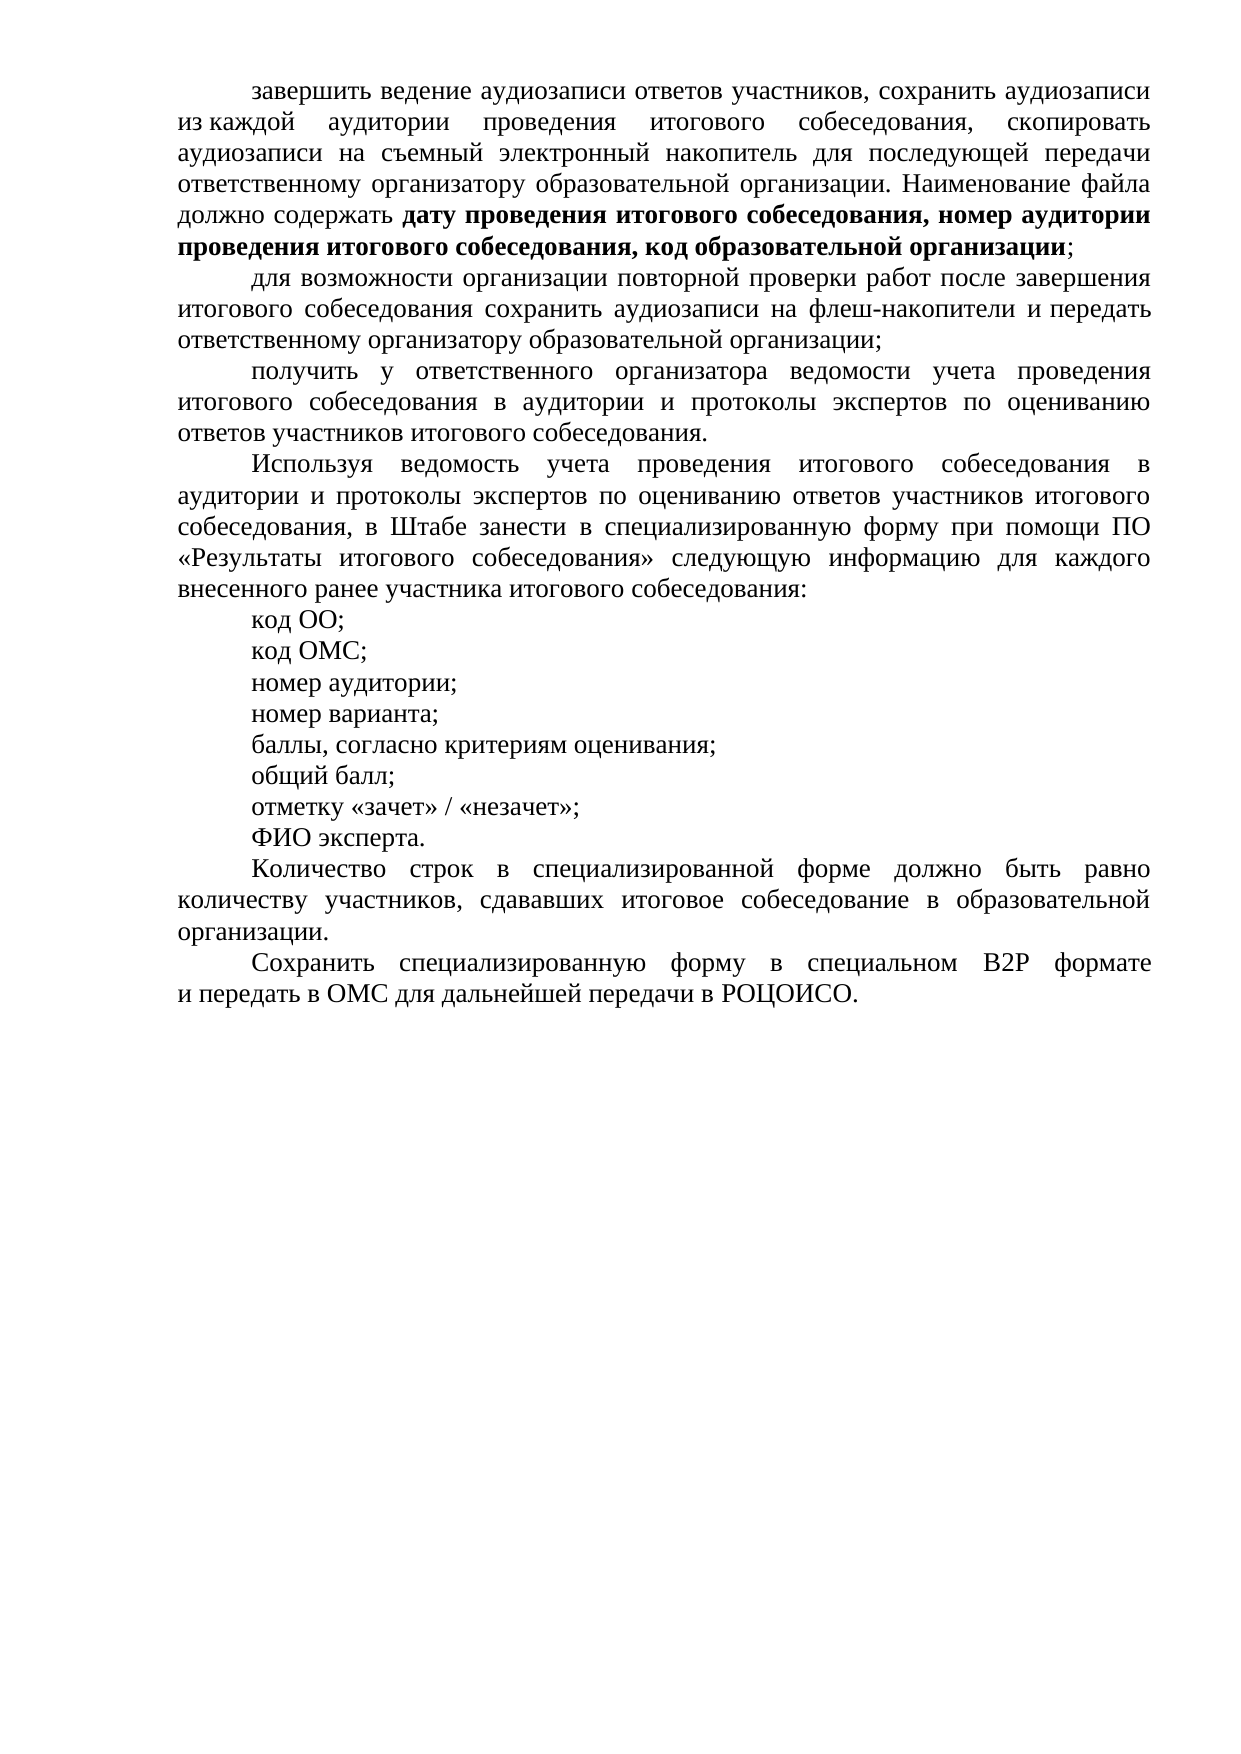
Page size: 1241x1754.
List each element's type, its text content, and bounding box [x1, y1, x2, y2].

text код ОМС; [177, 634, 1152, 666]
text завершить ведение аудиозаписи ответов участников, сохранить аудиозаписи из каждой аудитории проведения итогового собеседования, скопировать аудиозаписи на съемный электронный накопитель для последующей передачи ответственному организатору образовательной организации. Наименование файла должно содержать дату проведения итогового собеседования, номер аудитории проведения итогового собеседования, код образовательной организации; [177, 74, 1152, 261]
text код ОО; [177, 603, 1152, 634]
text общий балл; [177, 759, 1152, 790]
text Используя ведомость учета проведения итогового собеседования в аудитории и протоколы экспертов по оцениванию ответов участников итогового собеседования, в Штабе занести в специализированную форму при помощи ПО «Результаты итогового собеседования» следующую информацию для каждого внесенного ранее участника итогового собеседования: [177, 448, 1152, 603]
text номер аудитории; [177, 666, 1152, 697]
text баллы, согласно критериям оценивания; [177, 728, 1152, 759]
text ФИО эксперта. [177, 821, 1152, 852]
text Количество строк в специализированной форме должно быть равно количеству участников, сдававших итоговое собеседование в образовательной организации. [177, 852, 1152, 946]
text отметку «зачет» / «незачет»; [177, 790, 1152, 821]
text получить у ответственного организатора ведомости учета проведения итогового собеседования в аудитории и протоколы экспертов по оцениванию ответов участников итогового собеседования. [177, 354, 1152, 448]
text Сохранить специализированную форму в специальном B2P формате и передать в ОМС для дальнейшей передачи в РОЦОИСО. [177, 946, 1152, 1008]
text для возможности организации повторной проверки работ после завершения итогового собеседования сохранить аудиозаписи на флеш-накопители и передать ответственному организатору образовательной организации; [177, 261, 1152, 354]
text номер варианта; [177, 697, 1152, 728]
